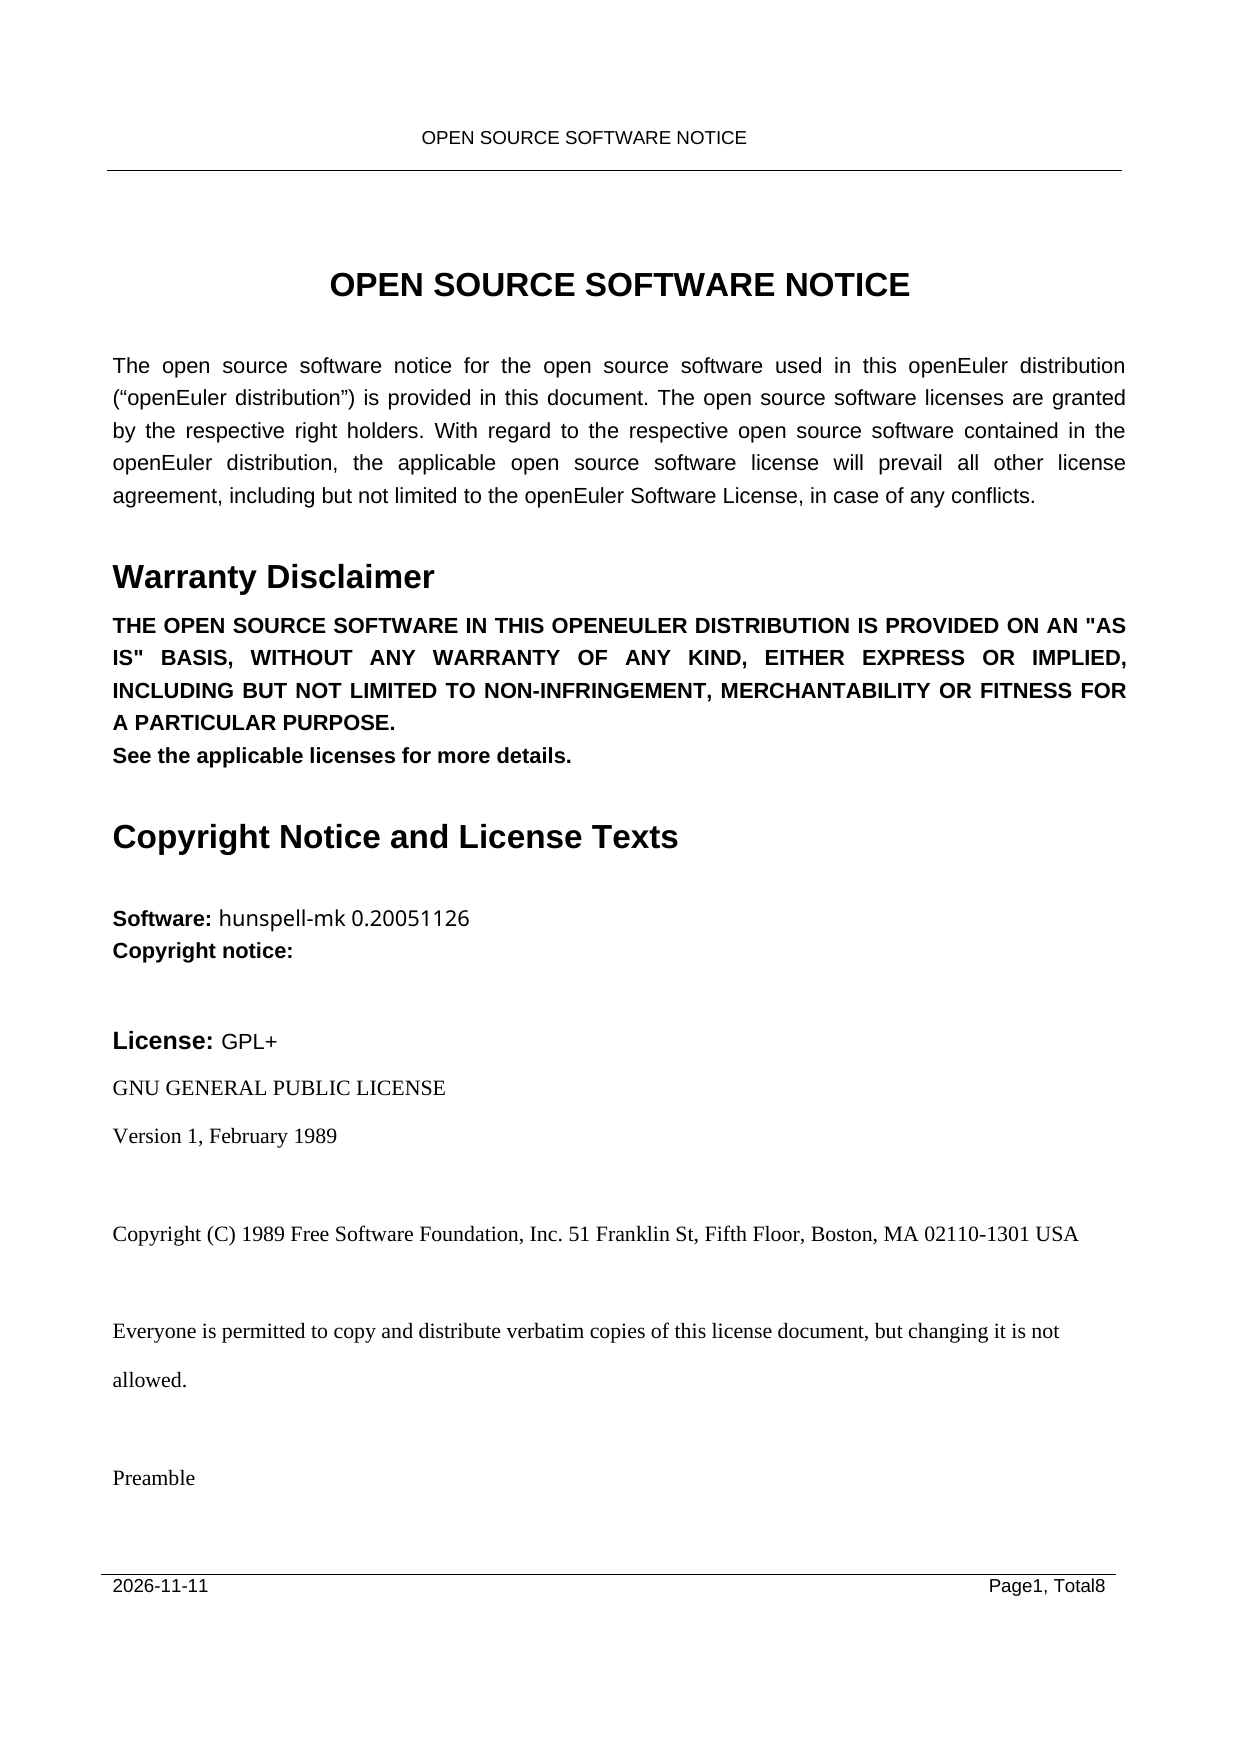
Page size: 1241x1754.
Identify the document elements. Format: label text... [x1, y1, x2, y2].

text OPEN SOURCE SOFTWARE NOTICE [112, 251, 1128, 316]
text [112, 1071, 1128, 1493]
text License: GPL+ [112, 1024, 1128, 1057]
text Software: hunspell-mk 0.20051126 [112, 901, 1128, 934]
text Copyright notice: [112, 934, 1128, 966]
text Warranty Disclaimer [112, 544, 1128, 609]
text Copyright Notice and License Texts [112, 804, 1128, 869]
text The open source software notice for the open source software used in this openEuler distribution (“openEuler distribution”) is provided in this document. The open source software licenses are granted by the respective right holders. With regard to the respective open source software contained in the openEuler distribution, the applicable open source software license will prevail all other license agreement, including but not limited to the openEuler Software License, in case of any conflicts. [112, 349, 1128, 511]
text THE OPEN SOURCE SOFTWARE IN THIS OPENEULER DISTRIBUTION IS PROVIDED ON AN "AS IS" BASIS, WITHOUT ANY WARRANTY OF ANY KIND, EITHER EXPRESS OR IMPLIED, INCLUDING BUT NOT LIMITED TO NON-INFRINGEMENT, MERCHANTABILITY OR FITNESS FOR A PARTICULAR PURPOSE. See the applicable licenses for more details. [112, 609, 1128, 771]
